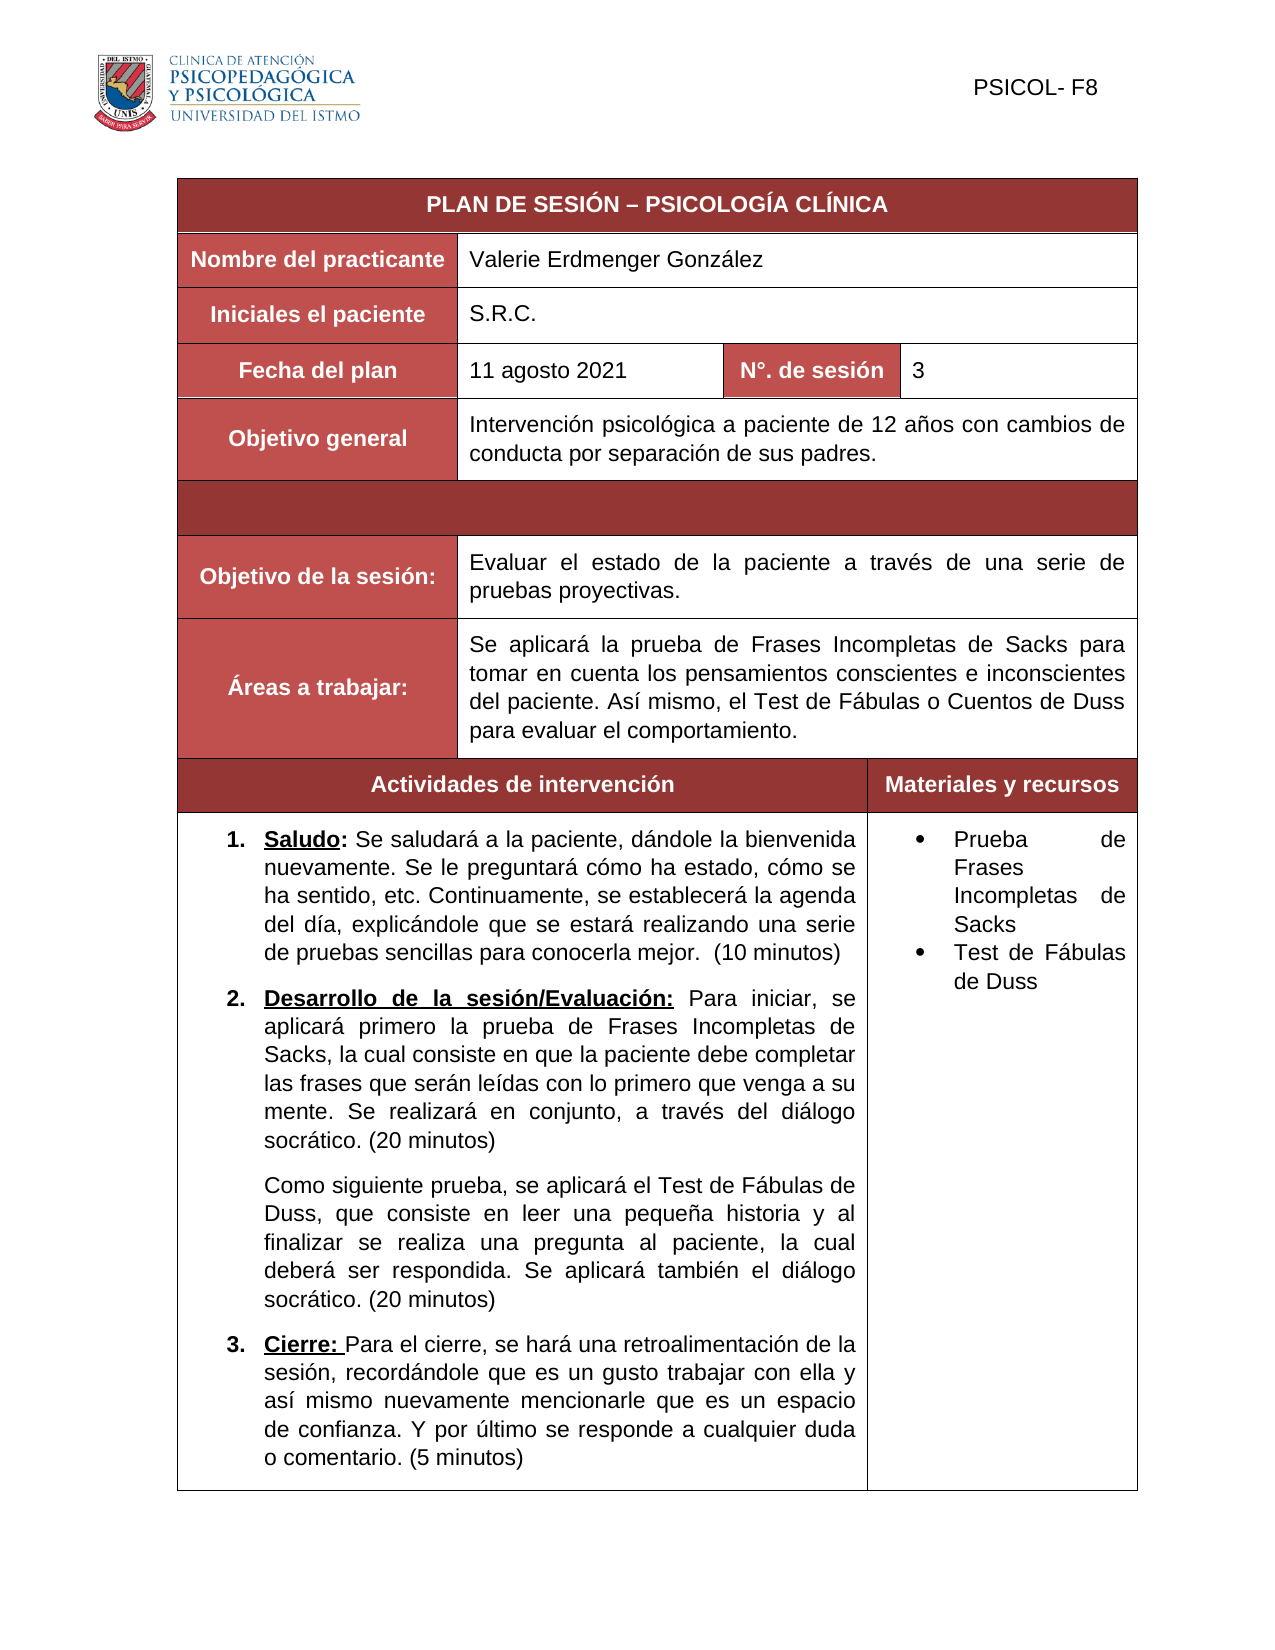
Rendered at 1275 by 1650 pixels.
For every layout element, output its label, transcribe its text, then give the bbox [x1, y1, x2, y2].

table_cell Áreas a trabajar: [178, 619, 457, 758]
table_cell Valerie Erdmenger González [458, 234, 1137, 287]
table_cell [178, 813, 867, 1489]
table_cell Evaluar el estado de la paciente a través de una serie de pruebas proyectivas. [458, 536, 1137, 618]
table_cell Iniciales el paciente [178, 288, 457, 343]
table_cell Intervención psicológica a paciente de 12 años con cambios de conducta por separación de sus padres. [458, 399, 1137, 480]
table_header PLAN DE SESIÓN – PSICOLOGÍA CLÍNICA [178, 179, 1137, 232]
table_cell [868, 813, 1137, 1489]
table_cell Objetivo general [178, 399, 457, 480]
table_cell [178, 481, 1137, 535]
table_cell Materiales y recursos [868, 759, 1137, 812]
table_cell Fecha del plan [178, 344, 457, 397]
table_cell Nombre del practicante [178, 234, 457, 287]
table_cell Actividades de intervención [178, 759, 867, 812]
table_cell N°. de sesión [724, 344, 900, 397]
picture [42, 25, 422, 166]
table_cell Objetivo de la sesión: [178, 536, 457, 618]
table_cell Se aplicará la prueba de Frases Incompletas de Sacks para tomar en cuenta los pensamientos conscientes e inconscientes del paciente. Así mismo, el Test de Fábulas o Cuentos de Duss para evaluar el comportamiento. [458, 619, 1137, 758]
table_cell 11 agosto 2021 [458, 344, 723, 397]
table_cell 3 [901, 344, 1137, 397]
table_cell S.R.C. [458, 288, 1137, 343]
